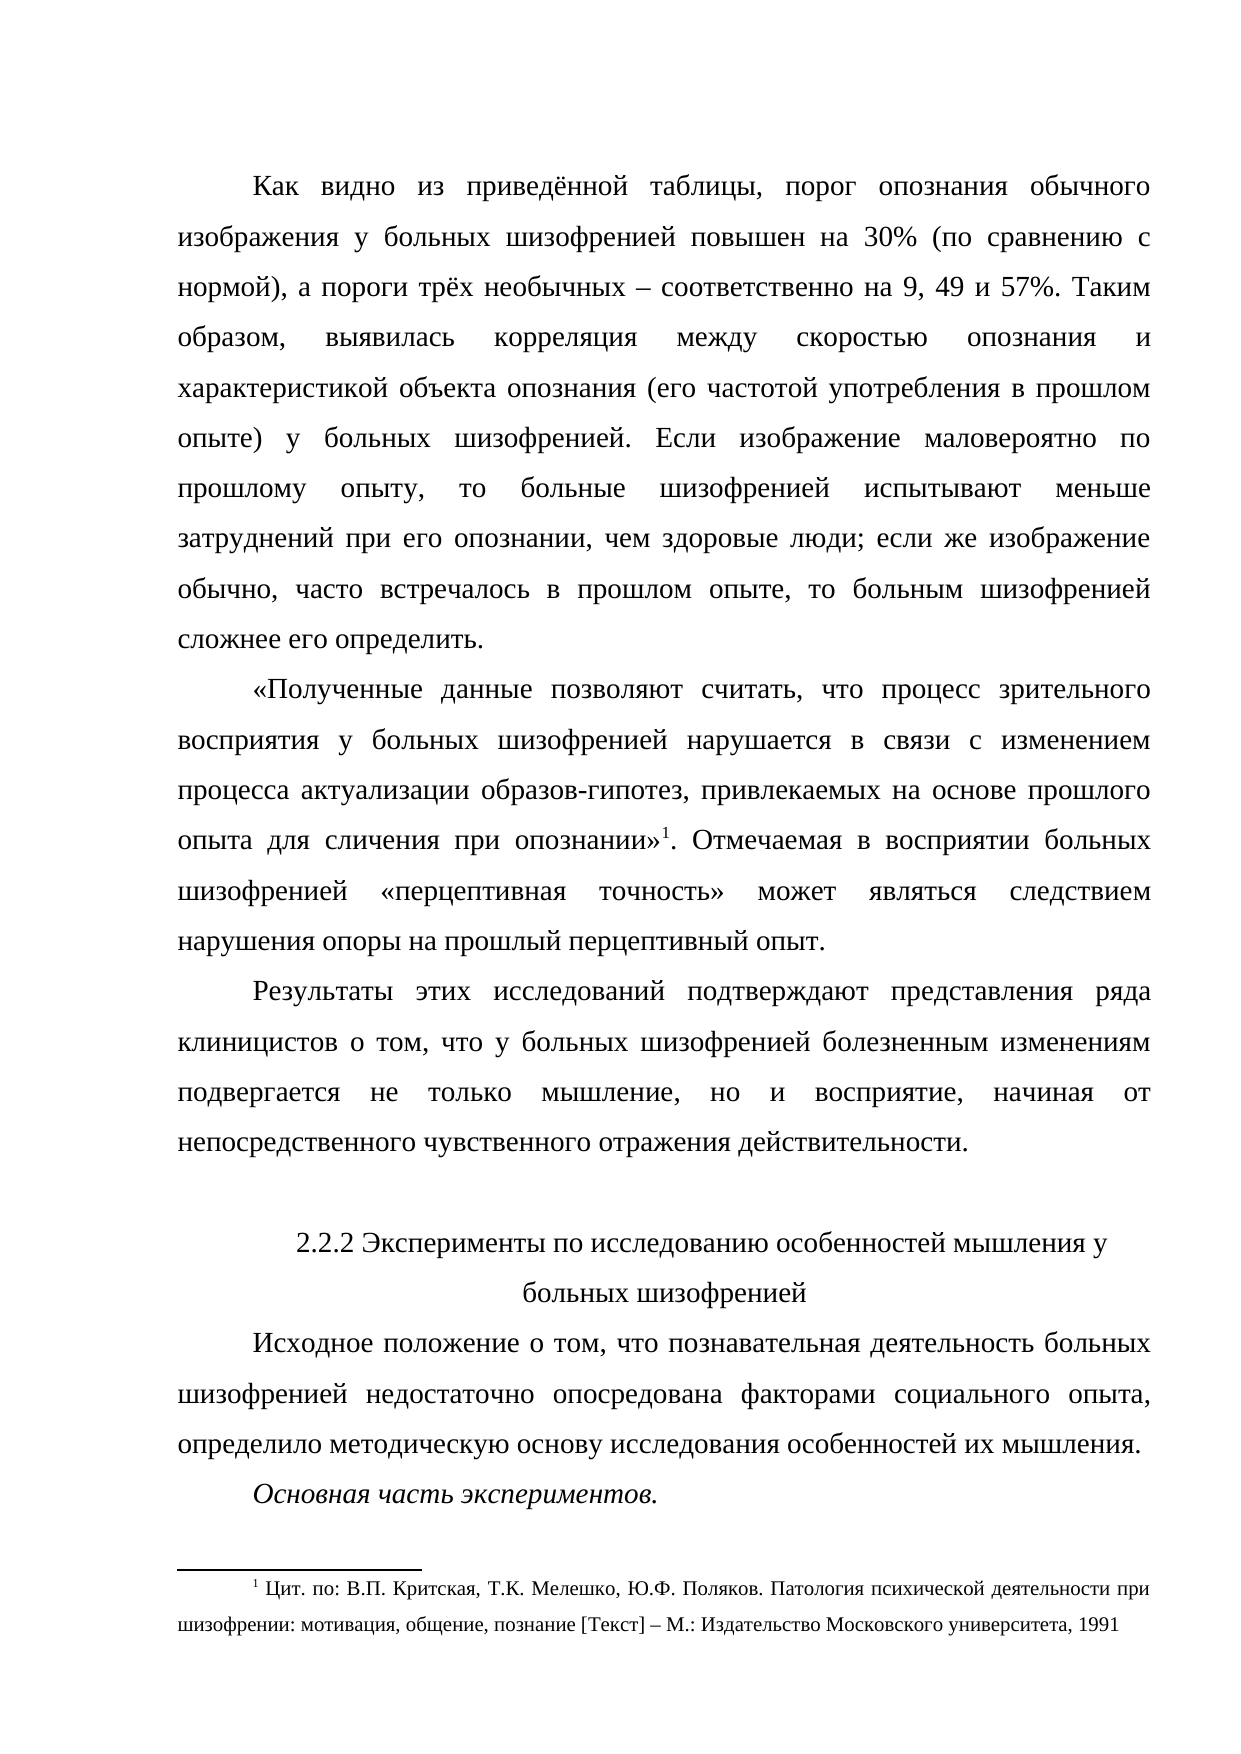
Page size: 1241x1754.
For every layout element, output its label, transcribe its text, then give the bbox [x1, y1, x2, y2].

text Результаты этих исследований подтверждают представления ряда клиницистов о том, что у больных шизофренией болезненным изменениям подвергается не только мышление, но и восприятие, начиная от непосредственного чувственного отражения действительности. [177, 973, 1152, 1158]
text «Полученные данные позволяют считать, что процесс зрительного восприятия у больных шизофренией нарушается в связи с изменением процесса актуализации образов-гипотез, привлекаемых на основе прошлого опыта для сличения при опознании». Отмечаемая в восприятии больных шизофренией «перцептивная точность» может являться следствием нарушения опоры на прошлый перцептивный опыт. [177, 672, 1152, 957]
text 2.2.2 Эксперименты по исследованию особенностей мышления у больных шизофренией [177, 1225, 1152, 1309]
text Как видно из приведённой таблицы, порог опознания обычного изображения у больных шизофренией повышен на 30% (по сравнению с нормой), а пороги трёх необычных – соответственно на 9, 49 и 57%. Таким образом, выявилась корреляция между скоростью опознания и характеристикой объекта опознания (его частотой употребления в прошлом опыте) у больных шизофренией. Если изображение маловероятно по прошлому опыту, то больные шизофренией испытывают меньше затруднений при его опознании, чем здоровые люди; если же изображение обычно, часто встречалось в прошлом опыте, то больным шизофренией сложнее его определить. [177, 168, 1152, 655]
text Основная часть экспериментов. [177, 1477, 1152, 1510]
text Исходное положение о том, что познавательная деятельность больных шизофренией недостаточно опосредована факторами социального опыта, определило методическую основу исследования особенностей их мышления. [177, 1326, 1152, 1460]
